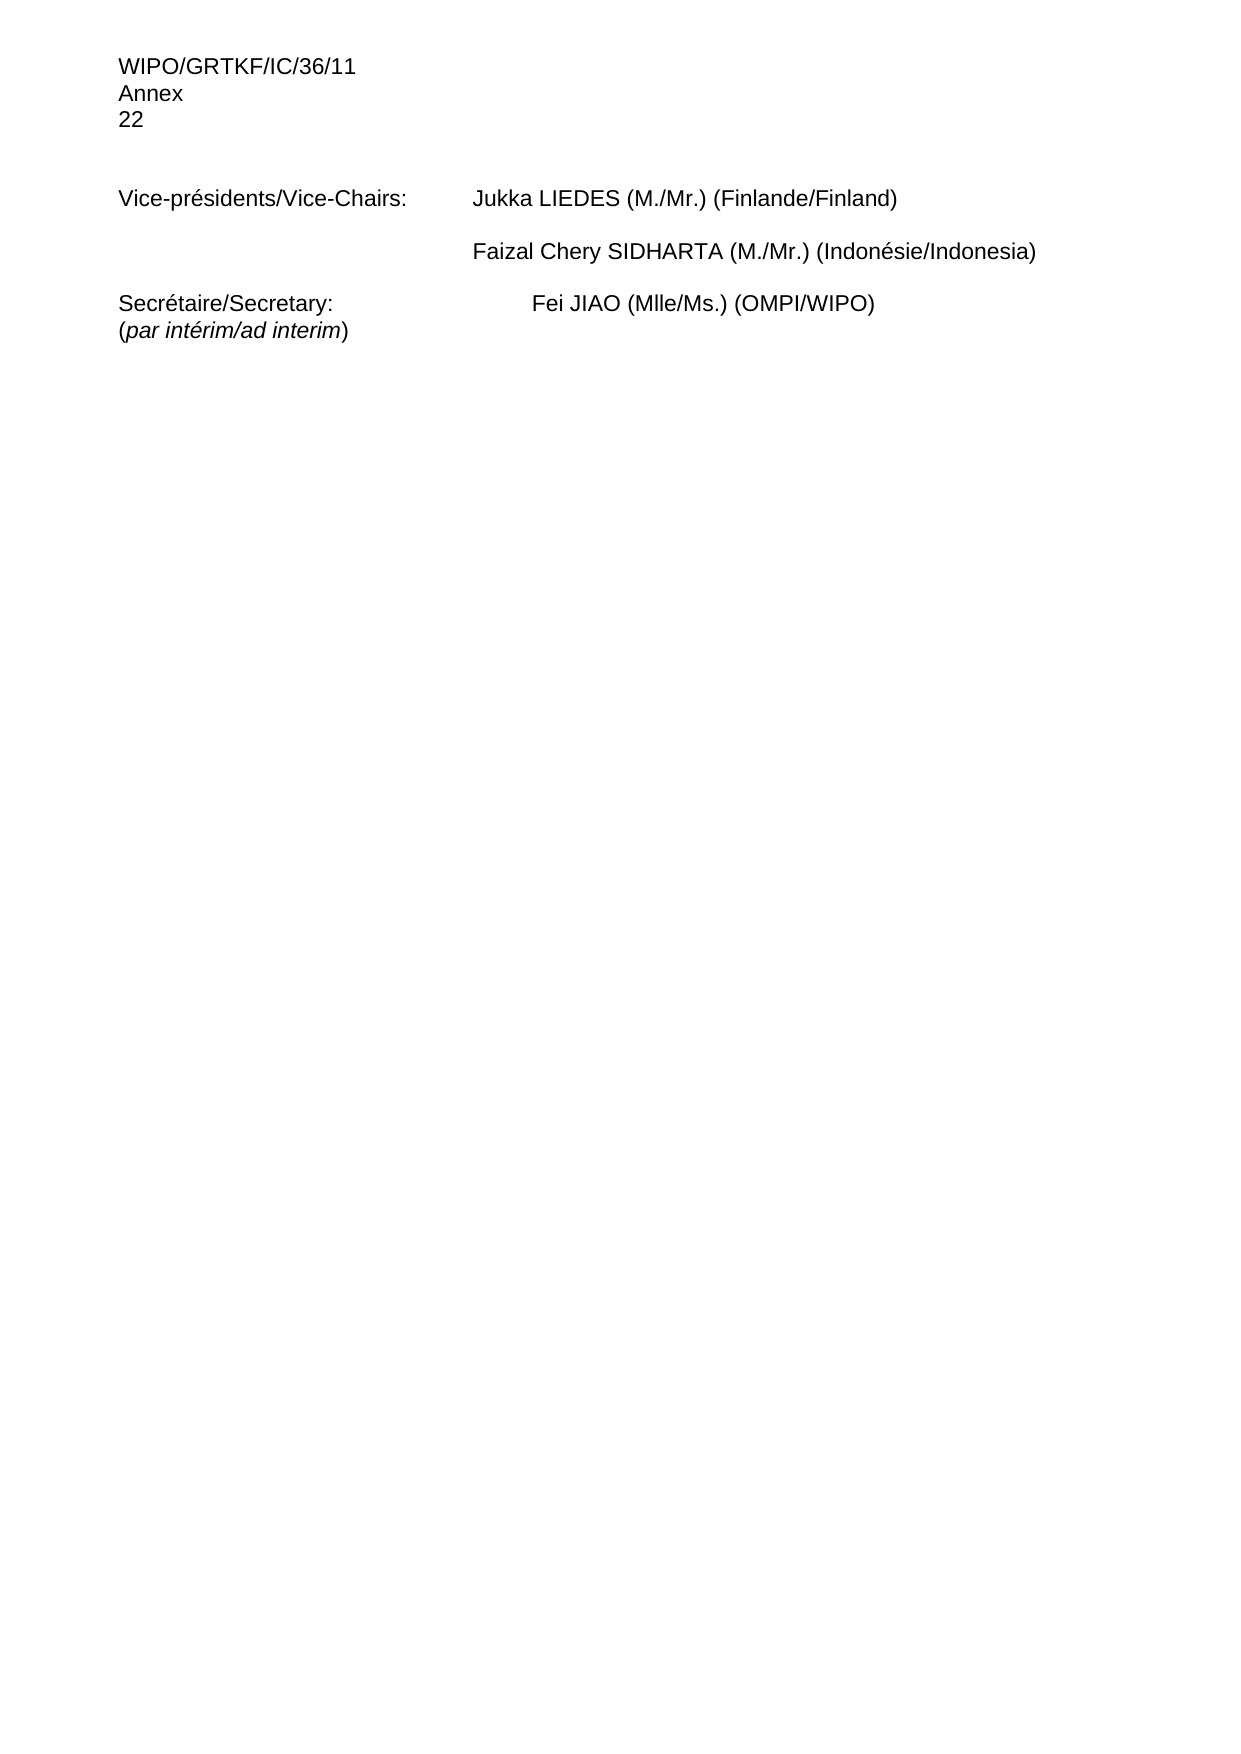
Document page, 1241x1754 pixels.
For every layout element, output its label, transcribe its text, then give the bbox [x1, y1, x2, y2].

text Vice-présidents/Vice-Chairs: Jukka LIEDES (M./Mr.) (Finlande/Finland) [118, 185, 1092, 211]
text Faizal Chery SIDHARTA (M./Mr.) (Indonésie/Indonesia) [118, 238, 1092, 264]
text (par intérim/ad interim) [118, 317, 1092, 343]
text Secrétaire/Secretary: Fei JIAO (Mlle/Ms.) (OMPI/WIPO) [118, 290, 1092, 317]
